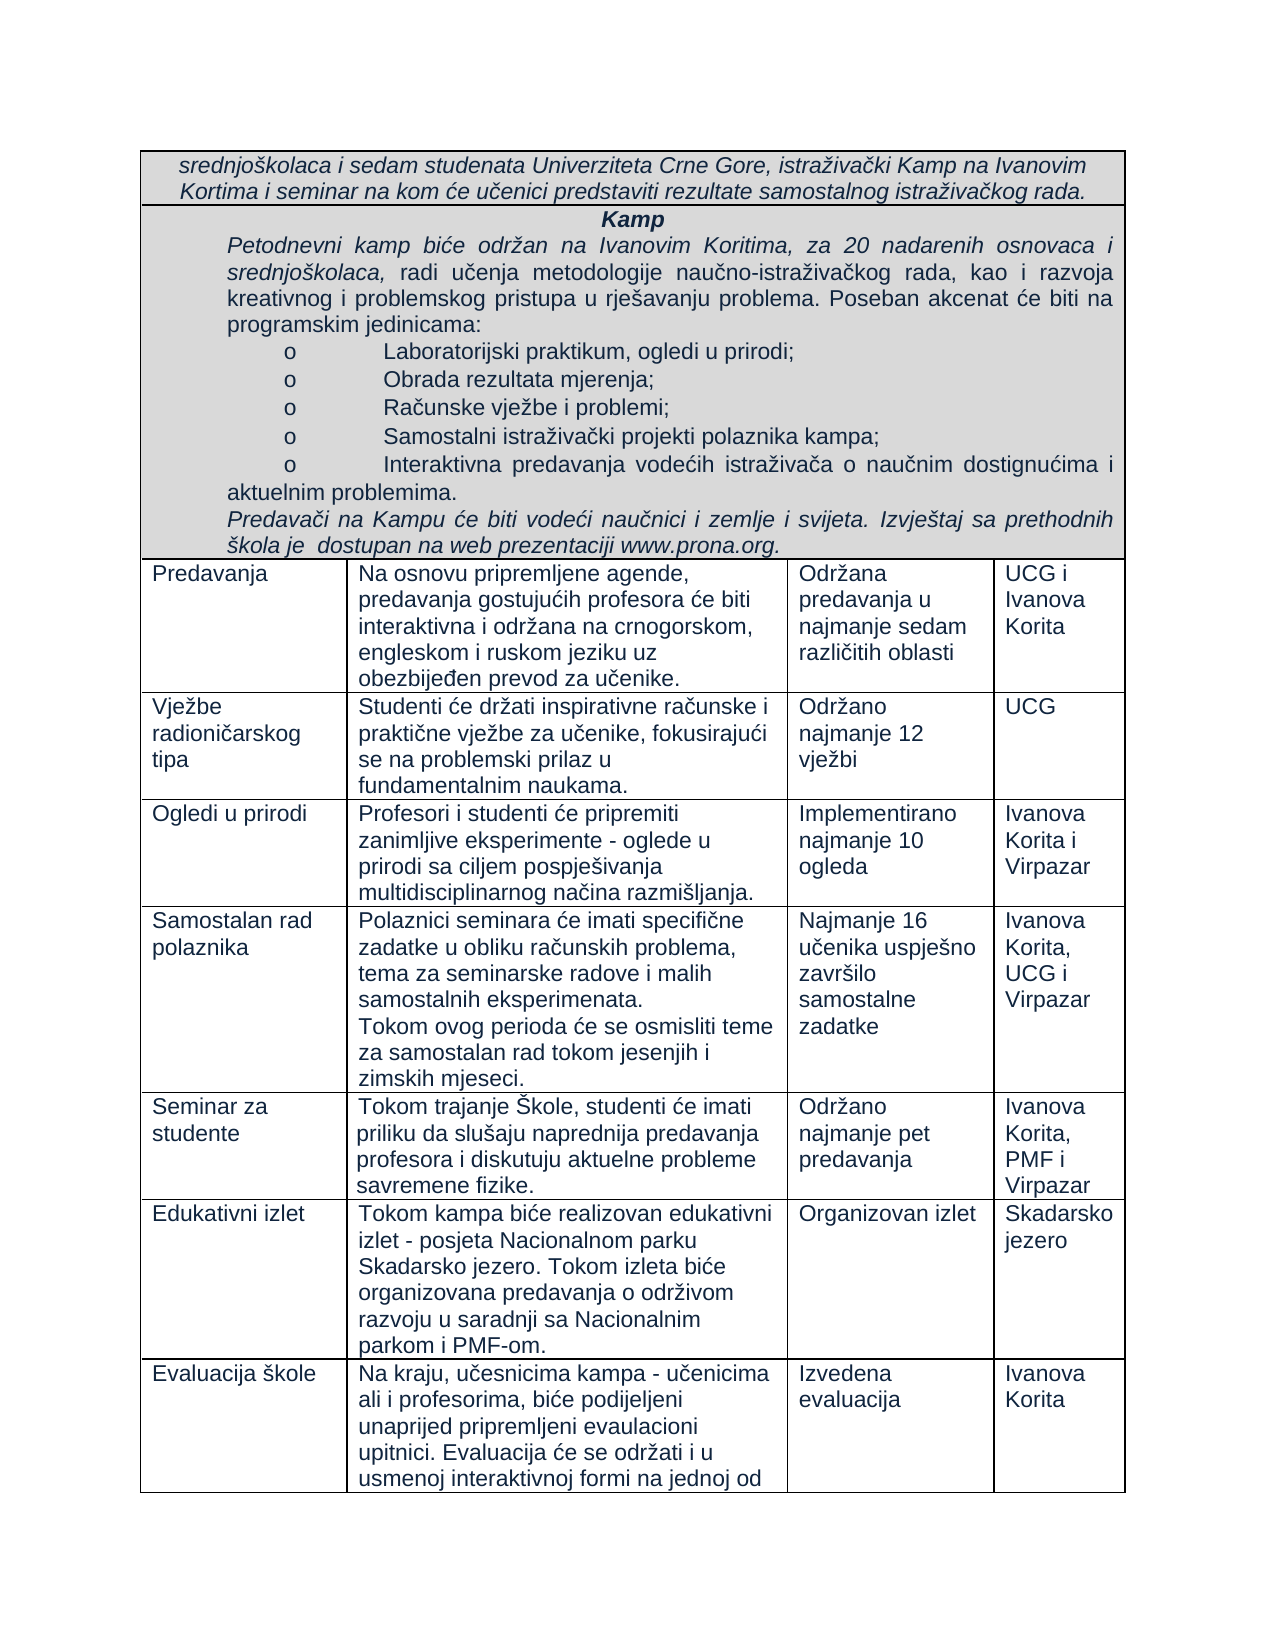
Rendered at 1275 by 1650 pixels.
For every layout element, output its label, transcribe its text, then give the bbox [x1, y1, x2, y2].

table_cell Skadarsko jezero [995, 1200, 1124, 1358]
table_cell Kamp Petodnevni kamp biće održan na Ivanovim Koritima, za 20 nadarenih osnovaca i srednjoškolaca, radi učenja metodologije naučno-istraživačkog rada, kao i razvoja kreativnog i problemskog pristupa u rješavanju problema. Poseban akcenat će biti na programskim jedinicama: Laboratorijski praktikum, ogledi u prirodi; Obrada rezultata mjerenja; Računske vježbe i problemi; Samostalni istraživački projekti polaznika kampa; Interaktivna predavanja vodećih istraživača o naučnim dostignućima i aktuelnim problemima. Predavači na Kampu će biti vodeći naučnici i zemlje i svijeta. Izvještaj sa prethodnih škola je dostupan na web prezentaciji www.prona.org. [141, 205, 1124, 558]
table_cell Ivanova Korita, UCG i Virpazar [995, 907, 1124, 1092]
table_cell Ogledi u prirodi [141, 800, 346, 906]
table_cell Tokom kampa biće realizovan edukativni izlet - posjeta Nacionalnom parku Skadarsko jezero. Tokom izleta biće organizovana predavanja o održivom razvoju u saradnji sa Nacionalnim parkom i PMF-om. [348, 1200, 787, 1358]
table_cell Seminar za studente [141, 1093, 346, 1199]
table_cell Na osnovu pripremljene agende, predavanja gostujućih profesora će biti interaktivna i održana na crnogorskom, engleskom i ruskom jeziku uz obezbijeđen prevod za učenike. [348, 560, 787, 692]
table_cell UCG [995, 693, 1124, 799]
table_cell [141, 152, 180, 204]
table_cell Održana predavanja u najmanje sedam različitih oblasti [788, 560, 993, 692]
table_cell Evaluacija škole [141, 1359, 346, 1492]
table_cell Profesori i studenti će pripremiti zanimljive eksperimente - oglede u prirodi sa ciljem pospješivanja multidisciplinarnog načina razmišljanja. [348, 800, 787, 906]
table_cell Vježbe radioničarskog tipa [141, 693, 346, 799]
table_cell Održano najmanje pet predavanja [788, 1093, 993, 1199]
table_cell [348, 1360, 787, 1492]
table_cell Polaznici seminara će imati specifične zadatke u obliku računskih problema, tema za seminarske radove i malih samostalnih eksperimenata. Tokom ovog perioda će se osmisliti teme za samostalan rad tokom jesenjih i zimskih mjeseci. [348, 907, 787, 1092]
table_cell UCG i Ivanova Korita [995, 560, 1124, 692]
table_cell Implementirano najmanje 10 ogleda [788, 800, 993, 906]
table_cell Studenti će držati inspirativne računske i praktične vježbe za učenike, fokusirajući se na problemski prilaz u fundamentalnim naukama. [348, 693, 787, 799]
table_cell Ivanova Korita, PMF i Virpazar [995, 1093, 1124, 1199]
table_cell Izvedena evaluacija [788, 1360, 993, 1492]
table_cell Ivanova Korita i Virpazar [995, 800, 1124, 906]
table_cell Ivanova Korita [995, 1360, 1124, 1492]
table_cell Tokom trajanje Škole, studenti će imati priliku da slušaju naprednija predavanja profesora i diskutuju aktuelne probleme savremene fizike. [348, 1093, 787, 1199]
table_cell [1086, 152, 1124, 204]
table_cell Edukativni izlet [141, 1200, 346, 1358]
table_cell Predavanja [141, 559, 346, 692]
table_cell Organizovan izlet [788, 1200, 993, 1358]
table_cell Samostalan rad polaznika [141, 907, 346, 1092]
table_cell Održano najmanje 12 vježbi [788, 693, 993, 799]
table_cell Najmanje 16 učenika uspješno završilo samostalne zadatke [788, 907, 993, 1092]
